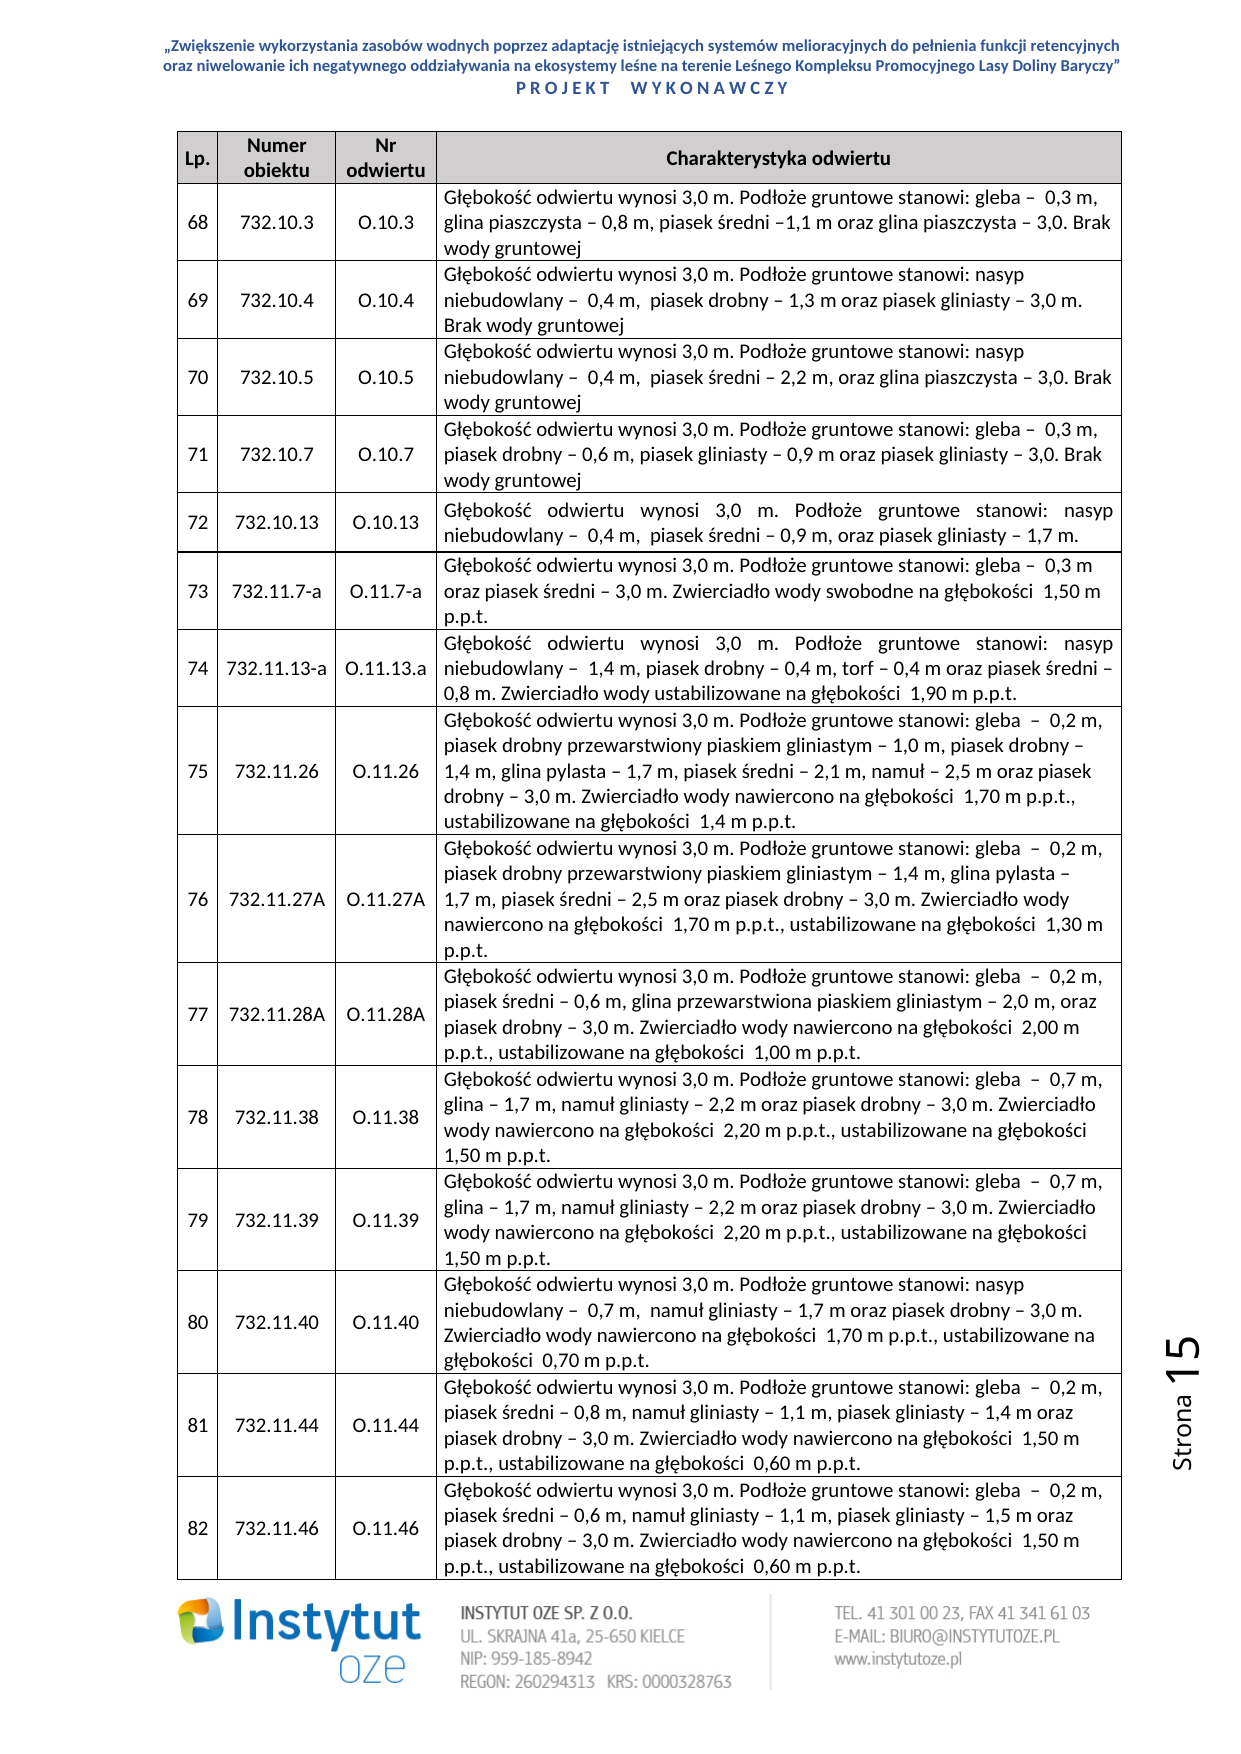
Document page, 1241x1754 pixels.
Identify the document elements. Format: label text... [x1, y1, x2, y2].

table_cell Głębokość odwiertu wynosi 3,0 m. Podłoże gruntowe stanowi: nasyp niebudowlany – 1,4 m, piasek drobny – 0,4 m, torf – 0,4 m oraz piasek średni – 0,8 m. Zwierciadło wody ustabilizowane na głębokości 1,90 m p.p.t. [437, 630, 1121, 706]
table_cell Głębokość odwiertu wynosi 3,0 m. Podłoże gruntowe stanowi: gleba – 0,7 m, glina – 1,7 m, namuł gliniasty – 2,2 m oraz piasek drobny – 3,0 m. Zwierciadło wody nawiercono na głębokości 2,20 m p.p.t., ustabilizowane na głębokości 1,50 m p.p.t. [437, 1066, 1121, 1168]
table_cell Głębokość odwiertu wynosi 3,0 m. Podłoże gruntowe stanowi: gleba – 0,2 m, piasek drobny przewarstwiony piaskiem gliniastym – 1,4 m, glina pylasta – 1,7 m, piasek średni – 2,5 m oraz piasek drobny – 3,0 m. Zwierciadło wody nawiercono na głębokości 1,70 m p.p.t., ustabilizowane na głębokości 1,30 m p.p.t. [437, 835, 1121, 962]
table_cell 82 [178, 1477, 217, 1578]
table_cell 732.10.7 [218, 416, 335, 492]
table_header Nr odwiertu [336, 132, 436, 183]
table_cell 732.11.7-a [218, 553, 335, 629]
table_cell Głębokość odwiertu wynosi 3,0 m. Podłoże gruntowe stanowi: gleba – 0,3 m oraz piasek średni – 3,0 m. Zwierciadło wody swobodne na głębokości 1,50 m p.p.t. [437, 553, 1121, 629]
table_cell Głębokość odwiertu wynosi 3,0 m. Podłoże gruntowe stanowi: nasyp niebudowlany – 0,4 m, piasek drobny – 1,3 m oraz piasek gliniasty – 3,0 m. Brak wody gruntowej [437, 261, 1121, 338]
table_cell O.11.7-a [336, 553, 436, 629]
table_cell 732.11.44 [218, 1374, 335, 1476]
table_cell 732.11.40 [218, 1271, 335, 1373]
table_cell 732.11.26 [218, 707, 335, 834]
table_header Charakterystyka odwiertu [437, 132, 1121, 183]
table_cell O.11.46 [336, 1477, 436, 1578]
table_cell 80 [178, 1271, 217, 1373]
table_cell O.11.28A [336, 963, 436, 1065]
table_cell 72 [178, 493, 217, 551]
table_cell O.10.13 [336, 493, 436, 551]
table_header Numer obiektu [218, 132, 335, 183]
table_cell 732.11.28A [218, 963, 335, 1065]
table_cell Głębokość odwiertu wynosi 3,0 m. Podłoże gruntowe stanowi: gleba – 0,2 m, piasek średni – 0,6 m, glina przewarstwiona piaskiem gliniastym – 2,0 m, oraz piasek drobny – 3,0 m. Zwierciadło wody nawiercono na głębokości 2,00 m p.p.t., ustabilizowane na głębokości 1,00 m p.p.t. [437, 963, 1121, 1065]
table_cell 70 [178, 339, 217, 415]
table_cell 732.10.3 [218, 184, 335, 260]
table_cell Głębokość odwiertu wynosi 3,0 m. Podłoże gruntowe stanowi: gleba – 0,2 m, piasek średni – 0,8 m, namuł gliniasty – 1,1 m, piasek gliniasty – 1,4 m oraz piasek drobny – 3,0 m. Zwierciadło wody nawiercono na głębokości 1,50 m p.p.t., ustabilizowane na głębokości 0,60 m p.p.t. [437, 1374, 1121, 1476]
table_cell Głębokość odwiertu wynosi 3,0 m. Podłoże gruntowe stanowi: nasyp niebudowlany – 0,4 m, piasek średni – 2,2 m, oraz glina piaszczysta – 3,0. Brak wody gruntowej [437, 339, 1121, 415]
table_cell 76 [178, 835, 217, 962]
table_cell 732.11.39 [218, 1169, 335, 1270]
table_cell Głębokość odwiertu wynosi 3,0 m. Podłoże gruntowe stanowi: nasyp niebudowlany – 0,4 m, piasek średni – 0,9 m, oraz piasek gliniasty – 1,7 m. [437, 493, 1121, 551]
table_cell 73 [178, 553, 217, 629]
table_cell O.11.38 [336, 1066, 436, 1168]
table_cell 78 [178, 1066, 217, 1168]
table_cell 732.10.5 [218, 339, 335, 415]
table_cell Głębokość odwiertu wynosi 3,0 m. Podłoże gruntowe stanowi: gleba – 0,2 m, piasek drobny przewarstwiony piaskiem gliniastym – 1,0 m, piasek drobny – 1,4 m, glina pylasta – 1,7 m, piasek średni – 2,1 m, namuł – 2,5 m oraz piasek drobny – 3,0 m. Zwierciadło wody nawiercono na głębokości 1,70 m p.p.t., ustabilizowane na głębokości 1,4 m p.p.t. [437, 707, 1121, 834]
table_cell Głębokość odwiertu wynosi 3,0 m. Podłoże gruntowe stanowi: gleba – 0,3 m, piasek drobny – 0,6 m, piasek gliniasty – 0,9 m oraz piasek gliniasty – 3,0. Brak wody gruntowej [437, 416, 1121, 492]
table_cell O.11.44 [336, 1374, 436, 1476]
table_cell 75 [178, 707, 217, 834]
table_cell 732.11.46 [218, 1477, 335, 1578]
table_cell O.10.4 [336, 261, 436, 338]
table_cell O.10.7 [336, 416, 436, 492]
table_cell 77 [178, 963, 217, 1065]
table_header Lp. [178, 132, 217, 183]
table_cell 69 [178, 261, 217, 338]
table_cell O.11.26 [336, 707, 436, 834]
table_cell 79 [178, 1169, 217, 1270]
table_cell Głębokość odwiertu wynosi 3,0 m. Podłoże gruntowe stanowi: gleba – 0,3 m, glina piaszczysta – 0,8 m, piasek średni –1,1 m oraz glina piaszczysta – 3,0. Brak wody gruntowej [437, 184, 1121, 260]
table_cell Głębokość odwiertu wynosi 3,0 m. Podłoże gruntowe stanowi: gleba – 0,7 m, glina – 1,7 m, namuł gliniasty – 2,2 m oraz piasek drobny – 3,0 m. Zwierciadło wody nawiercono na głębokości 2,20 m p.p.t., ustabilizowane na głębokości 1,50 m p.p.t. [437, 1169, 1121, 1270]
table_cell O.11.27A [336, 835, 436, 962]
table_cell 68 [178, 184, 217, 260]
table_cell 732.10.13 [218, 493, 335, 551]
table_cell 732.10.4 [218, 261, 335, 338]
table_cell 732.11.13-a [218, 630, 335, 706]
table_cell Głębokość odwiertu wynosi 3,0 m. Podłoże gruntowe stanowi: gleba – 0,2 m, piasek średni – 0,6 m, namuł gliniasty – 1,1 m, piasek gliniasty – 1,5 m oraz piasek drobny – 3,0 m. Zwierciadło wody nawiercono na głębokości 1,50 m p.p.t., ustabilizowane na głębokości 0,60 m p.p.t. [437, 1477, 1121, 1578]
table_cell Głębokość odwiertu wynosi 3,0 m. Podłoże gruntowe stanowi: nasyp niebudowlany – 0,7 m, namuł gliniasty – 1,7 m oraz piasek drobny – 3,0 m. Zwierciadło wody nawiercono na głębokości 1,70 m p.p.t., ustabilizowane na głębokości 0,70 m p.p.t. [437, 1271, 1121, 1373]
table_cell 71 [178, 416, 217, 492]
table_cell O.11.39 [336, 1169, 436, 1270]
table_cell 732.11.38 [218, 1066, 335, 1168]
picture [177, 1587, 1110, 1705]
table_cell O.11.40 [336, 1271, 436, 1373]
table_cell 74 [178, 630, 217, 706]
table_cell O.10.3 [336, 184, 436, 260]
table_cell O.11.13.a [336, 630, 436, 706]
table_cell 732.11.27A [218, 835, 335, 962]
table_cell O.10.5 [336, 339, 436, 415]
table_cell 81 [178, 1374, 217, 1476]
